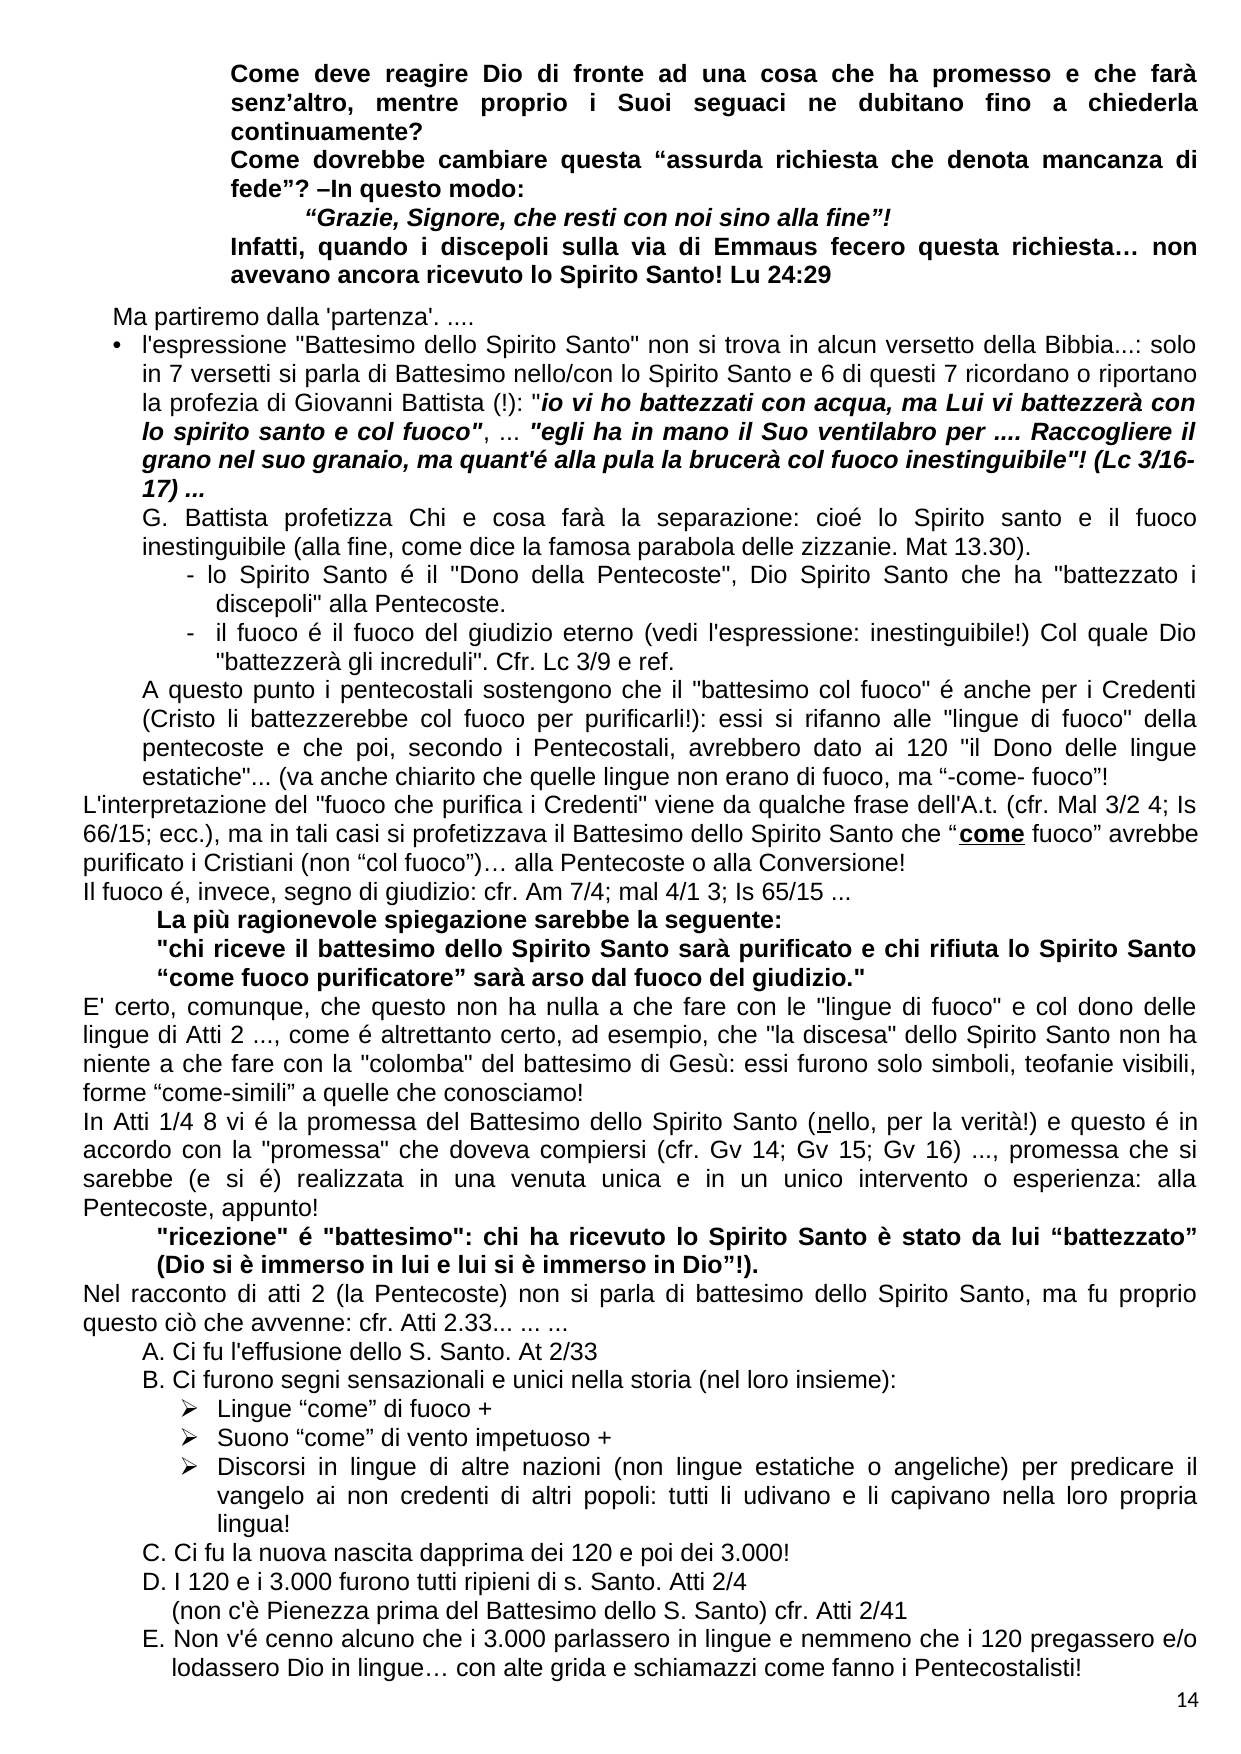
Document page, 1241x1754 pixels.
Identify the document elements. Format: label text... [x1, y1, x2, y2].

list Lingue “come” di fuoco + [179, 1394, 1199, 1423]
text "ricezione" é "battesimo": chi ha ricevuto lo Spirito Santo è stato da lui “battezzato” (Dio si è immerso in lui e lui si è immerso in Dio”!). [156, 1222, 1199, 1279]
text L'interpretazione del "fuoco che purifica i Credenti" viene da qualche frase dell'A.t. (cfr. Mal 3/2 4; Is 66/15; ecc.), ma in tali casi si profetizzava il Battesimo dello Spirito Santo che “come fuoco” avrebbe purificato i Cristiani (non “col fuoco”)… alla Pentecoste o alla Conversione! [83, 790, 1199, 877]
text (non c'è Pienezza prima del Battesimo dello S. Santo) cfr. Atti 2/41 [171, 1596, 1199, 1624]
text Il fuoco é, invece, segno di giudizio: cfr. Am 7/4; mal 4/1 3; Is 65/15 ... [83, 877, 1199, 905]
text E' certo, comunque, che questo non ha nulla a che fare con le "lingue di fuoco" e col dono delle lingue di Atti 2 ..., come é altrettanto certo, ad esempio, che "la discesa" dello Spirito Santo non ha niente a che fare con la "colomba" del battesimo di Gesù: essi furono solo simboli, teofanie visibili, forme “come-simili” a quelle che conosciamo! [83, 992, 1199, 1107]
text “Grazie, Signore, che resti con noi sino alla fine”! [304, 203, 1199, 232]
text Infatti, quando i discepoli sulla via di Emmaus fecero questa richiesta… non avevano ancora ricevuto lo Spirito Santo! Lu 24:29 [230, 232, 1199, 289]
text • l'espressione "Battesimo dello Spirito Santo" non si trova in alcun versetto della Bibbia...: solo in 7 versetti si parla di Battesimo nello/con lo Spirito Santo e 6 di questi 7 ricordano o riportano la profezia di Giovanni Battista (!): "io vi ho battezzati con acqua, ma Lui vi battezzerà con lo spirito santo e col fuoco", ... "egli ha in mano il Suo ventilabro per .... Raccogliere il grano nel suo granaio, ma quant'é alla pula la brucerà col fuoco inestinguibile"! (Lc 3/16-17) ... [112, 330, 1199, 503]
text La più ragionevole spiegazione sarebbe la seguente: [156, 905, 1199, 934]
text Come deve reagire Dio di fronte ad una cosa che ha promesso e che farà senz’altro, mentre proprio i Suoi seguaci ne dubitano fino a chiederla continuamente? [230, 59, 1199, 145]
text In Atti 1/4 8 vi é la promessa del Battesimo dello Spirito Santo (nello, per la verità!) e questo é in accordo con la "promessa" che doveva compiersi (cfr. Gv 14; Gv 15; Gv 16) ..., promessa che si sarebbe (e si é) realizzata in una venuta unica e in un unico intervento o esperienza: alla Pentecoste, appunto! [83, 1107, 1199, 1222]
list Discorsi in lingue di altre nazioni (non lingue estatiche o angeliche) per predicare il vangelo ai non credenti di altri popoli: tutti li udivano e li capivano nella loro propria lingua! [179, 1452, 1199, 1538]
text Nel racconto di atti 2 (la Pentecoste) non si parla di battesimo dello Spirito Santo, ma fu proprio questo ciò che avvenne: cfr. Atti 2.33... ... ... [83, 1279, 1199, 1337]
text B. Ci furono segni sensazionali e unici nella storia (nel loro insieme): [142, 1365, 1199, 1394]
list Suono “come” di vento impetuoso + [179, 1423, 1199, 1452]
text A. Ci fu l'effusione dello S. Santo. At 2/33 [142, 1337, 1199, 1365]
text A questo punto i pentecostali sostengono che il "battesimo col fuoco" é anche per i Credenti (Cristo li battezzerebbe col fuoco per purificarli!): essi si rifanno alle "lingue di fuoco" della pentecoste e che poi, secondo i Pentecostali, avrebbero dato ai 120 "il Dono delle lingue estatiche"... (va anche chiarito che quelle lingue non erano di fuoco, ma “-come- fuoco”! [142, 675, 1199, 790]
text E. Non v'é cenno alcuno che i 3.000 parlassero in lingue e nemmeno che i 120 pregassero e/o lodassero Dio in lingue… con alte grida e schiamazzi come fanno i Pentecostalisti! [142, 1624, 1199, 1682]
text - lo Spirito Santo é il "Dono della Pentecoste", Dio Spirito Santo che ha "battezzato i discepoli" alla Pentecoste. [186, 560, 1199, 618]
text C. Ci fu la nuova nascita dapprima dei 120 e poi dei 3.000! [142, 1538, 1199, 1567]
text D. I 120 e i 3.000 furono tutti ripieni di s. Santo. Atti 2/4 [142, 1567, 1199, 1596]
text Ma partiremo dalla 'partenza'. .... [112, 302, 1199, 330]
text - il fuoco é il fuoco del giudizio eterno (vedi l'espressione: inestinguibile!) Col quale Dio "battezzerà gli increduli". Cfr. Lc 3/9 e ref. [186, 618, 1199, 675]
text "chi riceve il battesimo dello Spirito Santo sarà purificato e chi rifiuta lo Spirito Santo “come fuoco purificatore” sarà arso dal fuoco del giudizio." [156, 934, 1199, 992]
text Come dovrebbe cambiare questa “assurda richiesta che denota mancanza di fede”? –In questo modo: [230, 145, 1199, 203]
text G. Battista profetizza Chi e cosa farà la separazione: cioé lo Spirito santo e il fuoco inestinguibile (alla fine, come dice la famosa parabola delle zizzanie. Mat 13.30). [142, 503, 1199, 560]
